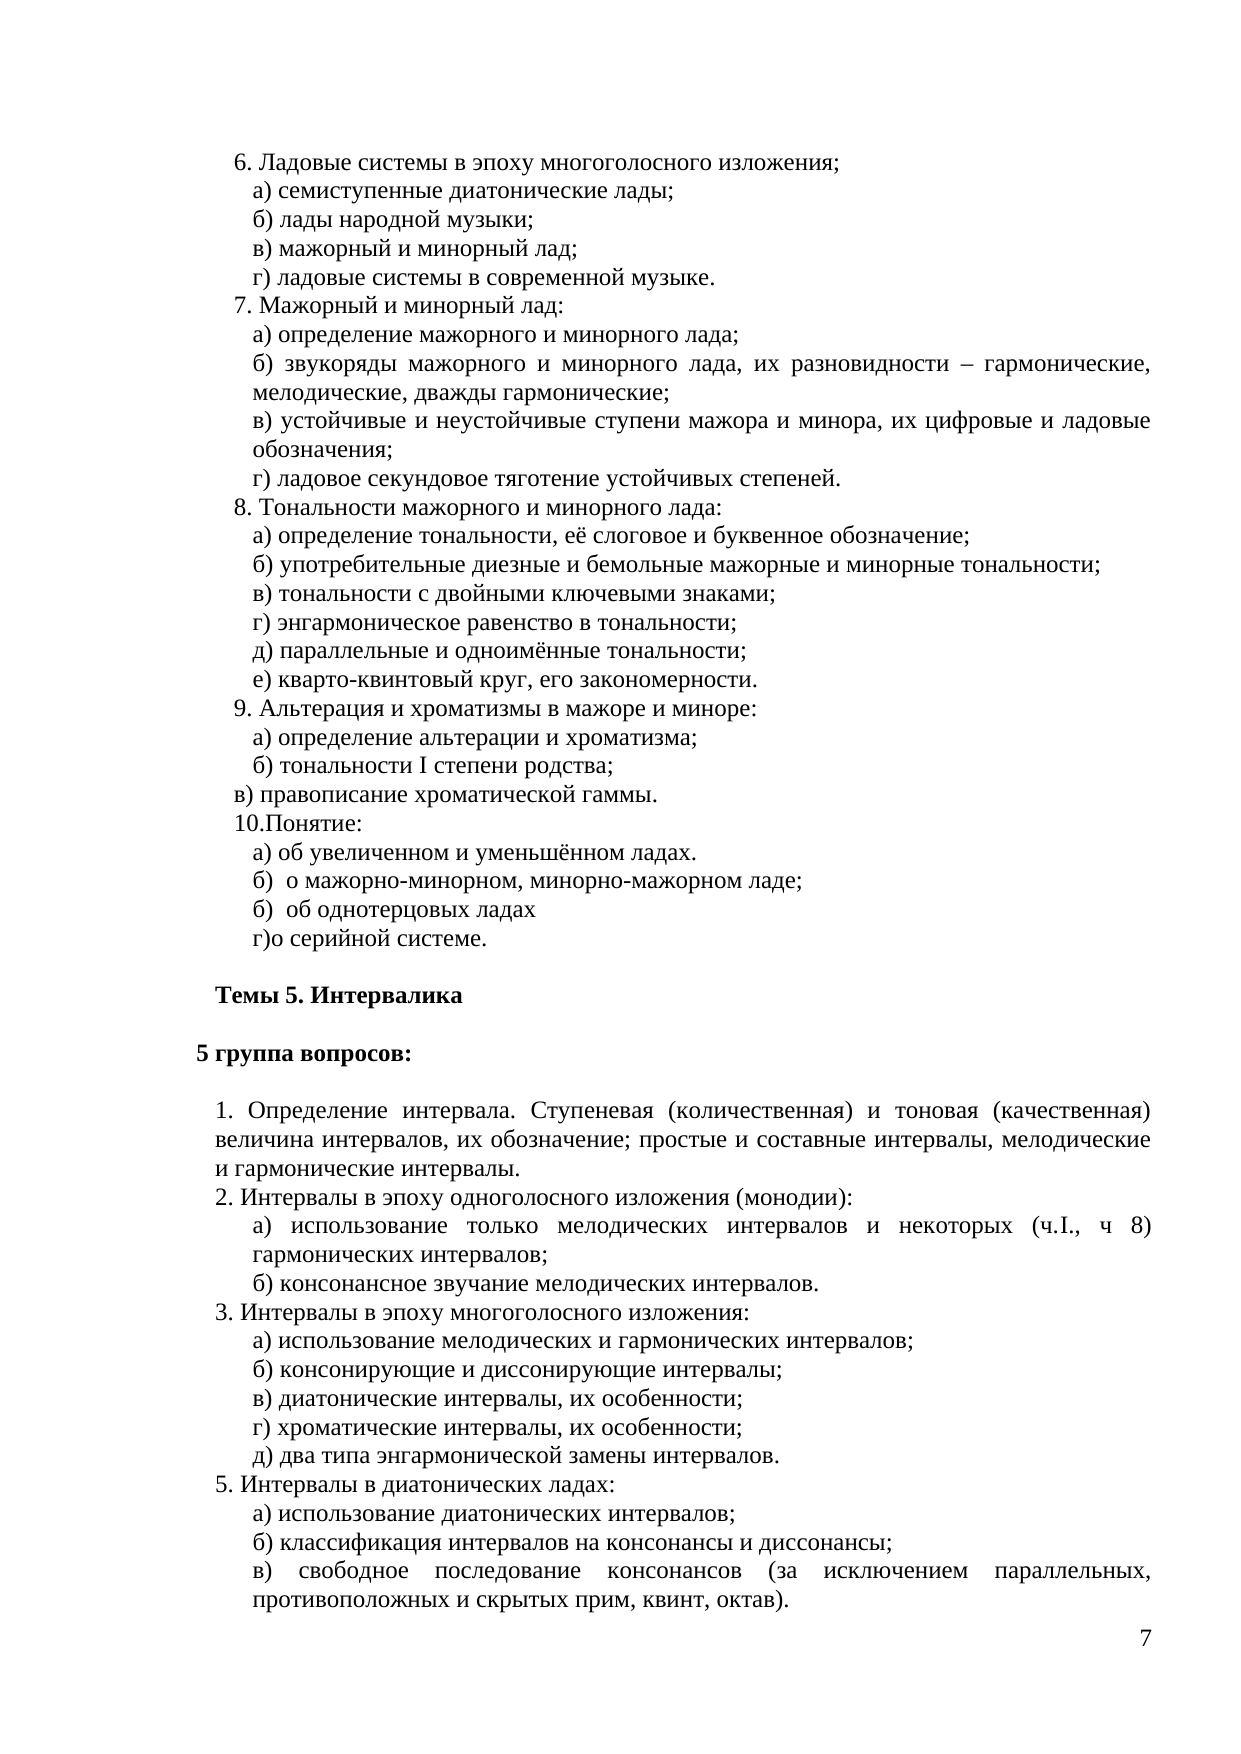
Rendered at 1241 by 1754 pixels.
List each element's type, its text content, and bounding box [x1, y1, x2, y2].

text в) тональности с двойными ключевыми знаками; [252, 578, 1152, 607]
text 5 группа вопросов: [177, 1038, 1152, 1067]
text д) два типа энгармонической замены интервалов. [252, 1441, 1152, 1469]
text г) энгармоническое равенство в тональности; [252, 607, 1152, 636]
text 3. Интервалы в эпоху многоголосного изложения: [215, 1297, 1152, 1326]
text а) семиступенные диатонические лады; [252, 176, 1152, 204]
text г) ладовое секундовое тяготение устойчивых степеней. [252, 463, 1152, 492]
text г)о серийной системе. [252, 923, 1152, 952]
text г) хроматические интервалы, их особенности; [252, 1412, 1152, 1441]
text 5. Интервалы в диатонических ладах: [215, 1469, 1152, 1498]
text а) использование мелодических и гармонических интервалов; [252, 1326, 1152, 1354]
text в) диатонические интервалы, их особенности; [252, 1383, 1152, 1412]
text 9. Альтерация и хроматизмы в мажоре и миноре: [233, 693, 1152, 722]
text в) правописание хроматической гаммы. [233, 779, 1152, 808]
text в) устойчивые и неустойчивые ступени мажора и минора, их цифровые и ладовые обозначения; [252, 406, 1152, 463]
text б) консонансное звучание мелодических интервалов. [252, 1268, 1152, 1297]
text г) ладовые системы в современной музыке. [252, 262, 1152, 291]
text а) определение тональности, её слоговое и буквенное обозначение; [252, 521, 1152, 549]
text 10.Понятие: [233, 808, 1152, 837]
text Темы 5. Интервалика [215, 981, 1152, 1009]
text 6. Ладовые системы в эпоху многоголосного изложения; [233, 147, 1152, 176]
text б) классификация интервалов на консонансы и диссонансы; [252, 1527, 1152, 1556]
text в) мажорный и минорный лад; [252, 233, 1152, 262]
text а) об увеличенном и уменьшённом ладах. [233, 837, 1152, 866]
text б) тональности I степени родства; [252, 751, 1152, 779]
text б) звукоряды мажорного и минорного лада, их разновидности – гармонические, мелодические, дважды гармонические; [252, 348, 1152, 406]
text а) определение альтерации и хроматизма; [252, 722, 1152, 751]
text д) параллельные и одноимённые тональности; [252, 636, 1152, 664]
text а) использование диатонических интервалов; [252, 1498, 1152, 1527]
text б) лады народной музыки; [252, 204, 1152, 233]
text в) свободное последование консонансов (за исключением параллельных, противоположных и скрытых прим, квинт, октав). [252, 1556, 1152, 1613]
text б) об однотерцовых ладах [252, 894, 1152, 923]
text а) использование только мелодических интервалов и некоторых (ч.I., ч 8) гармонических интервалов; [252, 1211, 1152, 1268]
text 8. Тональности мажорного и минорного лада: [233, 492, 1152, 521]
text б) консонирующие и диссонирующие интервалы; [252, 1354, 1152, 1383]
text 1. Определение интервала. Ступеневая (количественная) и тоновая (качественная) величина интервалов, их обозначение; простые и составные интервалы, мелодические и гармонические интервалы. [215, 1096, 1152, 1182]
text е) кварто-квинтовый круг, его закономерности. [252, 664, 1152, 693]
text 2. Интервалы в эпоху одноголосного изложения (монодии): [215, 1182, 1152, 1211]
text б) употребительные диезные и бемольные мажорные и минорные тональности; [252, 549, 1152, 578]
text б) о мажорно-минорном, минорно-мажорном ладе; [252, 866, 1152, 894]
text а) определение мажорного и минорного лада; [252, 319, 1152, 348]
text 7. Мажорный и минорный лад: [233, 291, 1152, 319]
